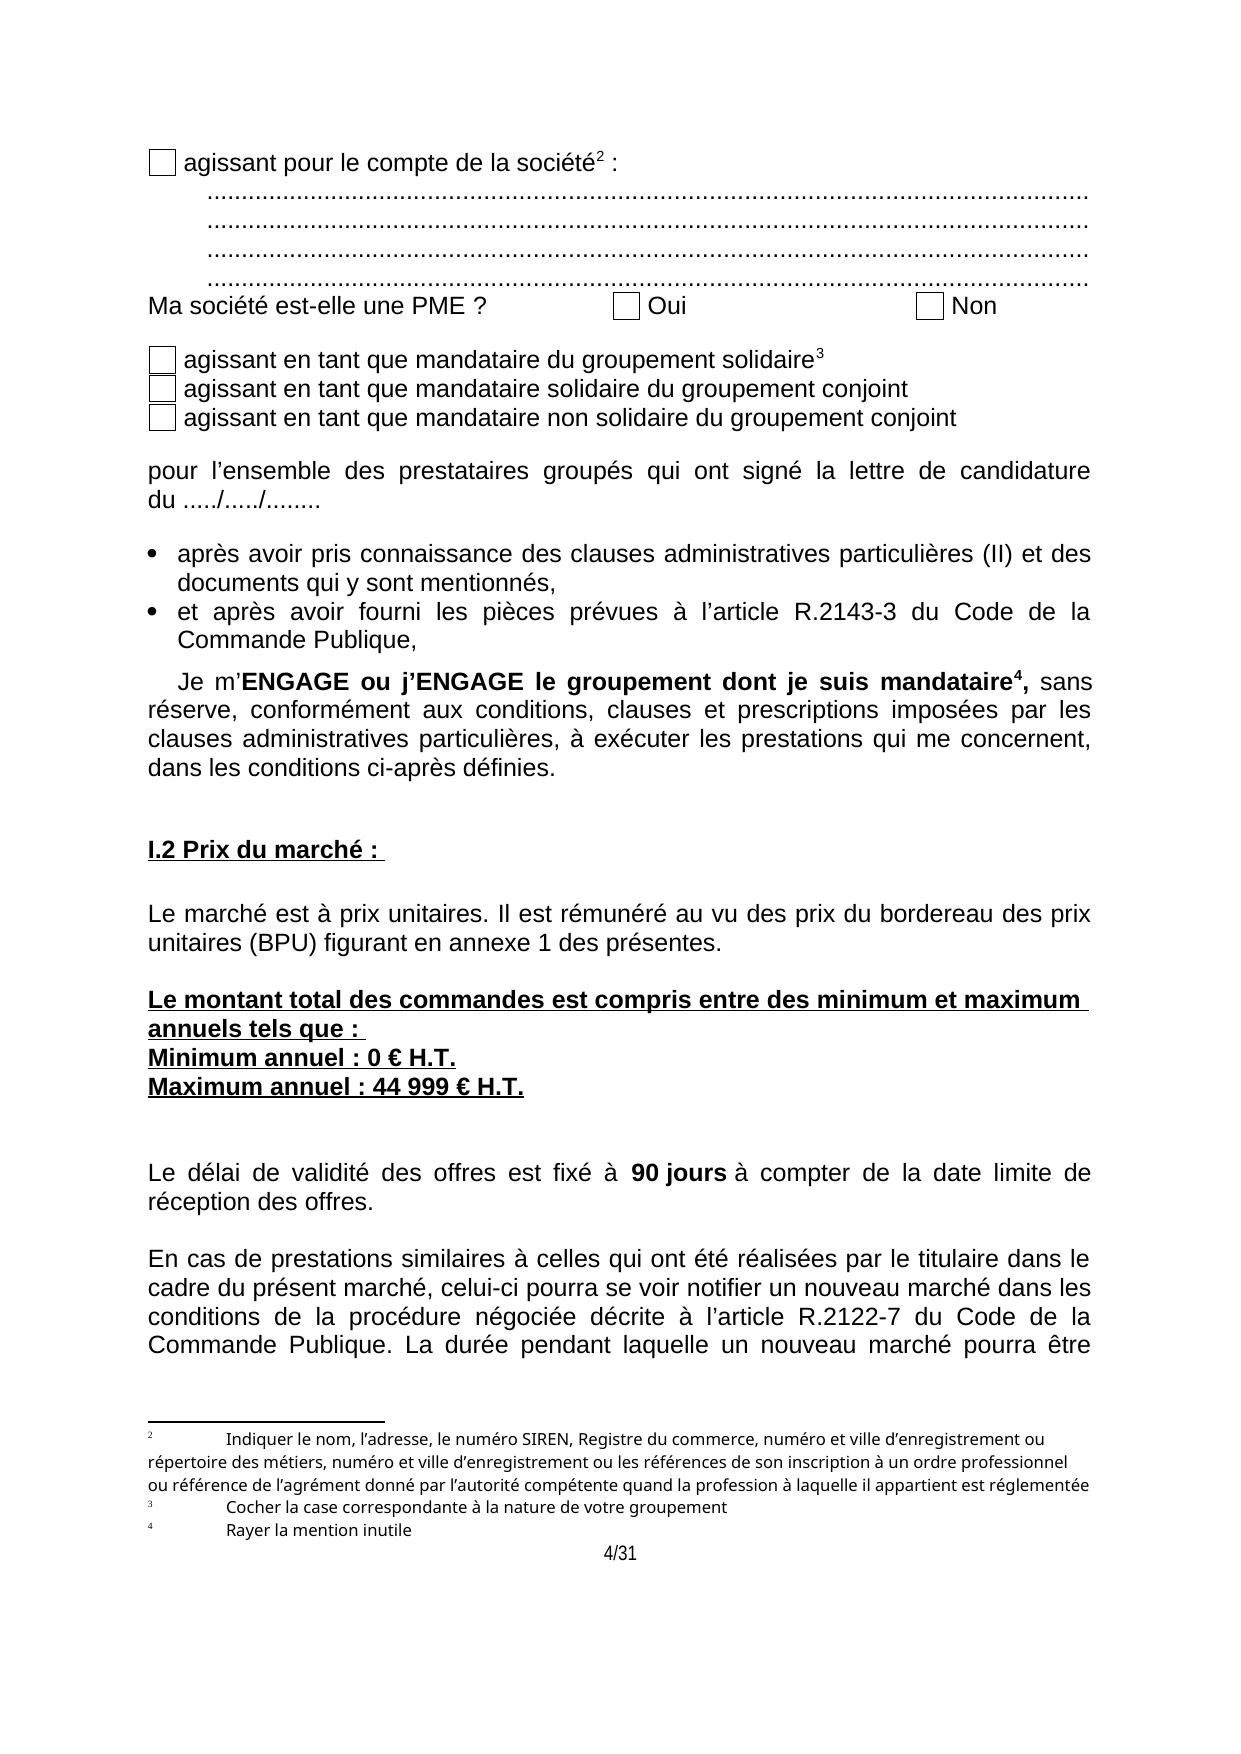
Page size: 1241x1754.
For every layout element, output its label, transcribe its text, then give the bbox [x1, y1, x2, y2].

list après avoir pris connaissance des clauses administratives particulières (II) et des documents qui y sont mentionnés, [148, 539, 1093, 596]
text agissant en tant que mandataire solidaire du groupement conjoint [148, 374, 1093, 403]
text Maximum annuel : 44 999 € H.T. [148, 1072, 1093, 1100]
text Le montant total des commandes est compris entre des minimum et maximum annuels tels que : [148, 985, 1093, 1043]
text Le marché est à prix unitaires. Il est rémunéré au vu des prix du bordereau des prix unitaires (BPU) figurant en annexe 1 des présentes. [148, 899, 1093, 957]
text agissant en tant que mandataire non solidaire du groupement conjoint [148, 403, 1093, 431]
text Je m’ENGAGE ou j’ENGAGE le groupement dont je suis mandataire, sans réserve, conformément aux conditions, clauses et prescriptions imposées par les clauses administratives particulières, à exécuter les prestations qui me concernent, dans les conditions ci-après définies. [148, 667, 1093, 782]
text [148, 1244, 1093, 1359]
text Ma société est-elle une PME ? Oui Non [148, 291, 1093, 320]
text Le délai de validité des offres est fixé à 90 jours à compter de la date limite de réception des offres. [148, 1158, 1093, 1215]
subtitle I.2 Prix du marché : [148, 835, 1093, 864]
text Minimum annuel : 0 € H.T. [148, 1043, 1093, 1072]
text agissant pour le compte de la société : [148, 148, 1093, 176]
list et après avoir fourni les pièces prévues à l’article R.2143-3 du Code de la Commande Publique, [148, 596, 1093, 654]
text agissant en tant que mandataire du groupement solidaire [148, 345, 1093, 374]
text pour l’ensemble des prestataires groupés qui ont signé la lettre de candidature du ...../...../........ [148, 456, 1093, 514]
